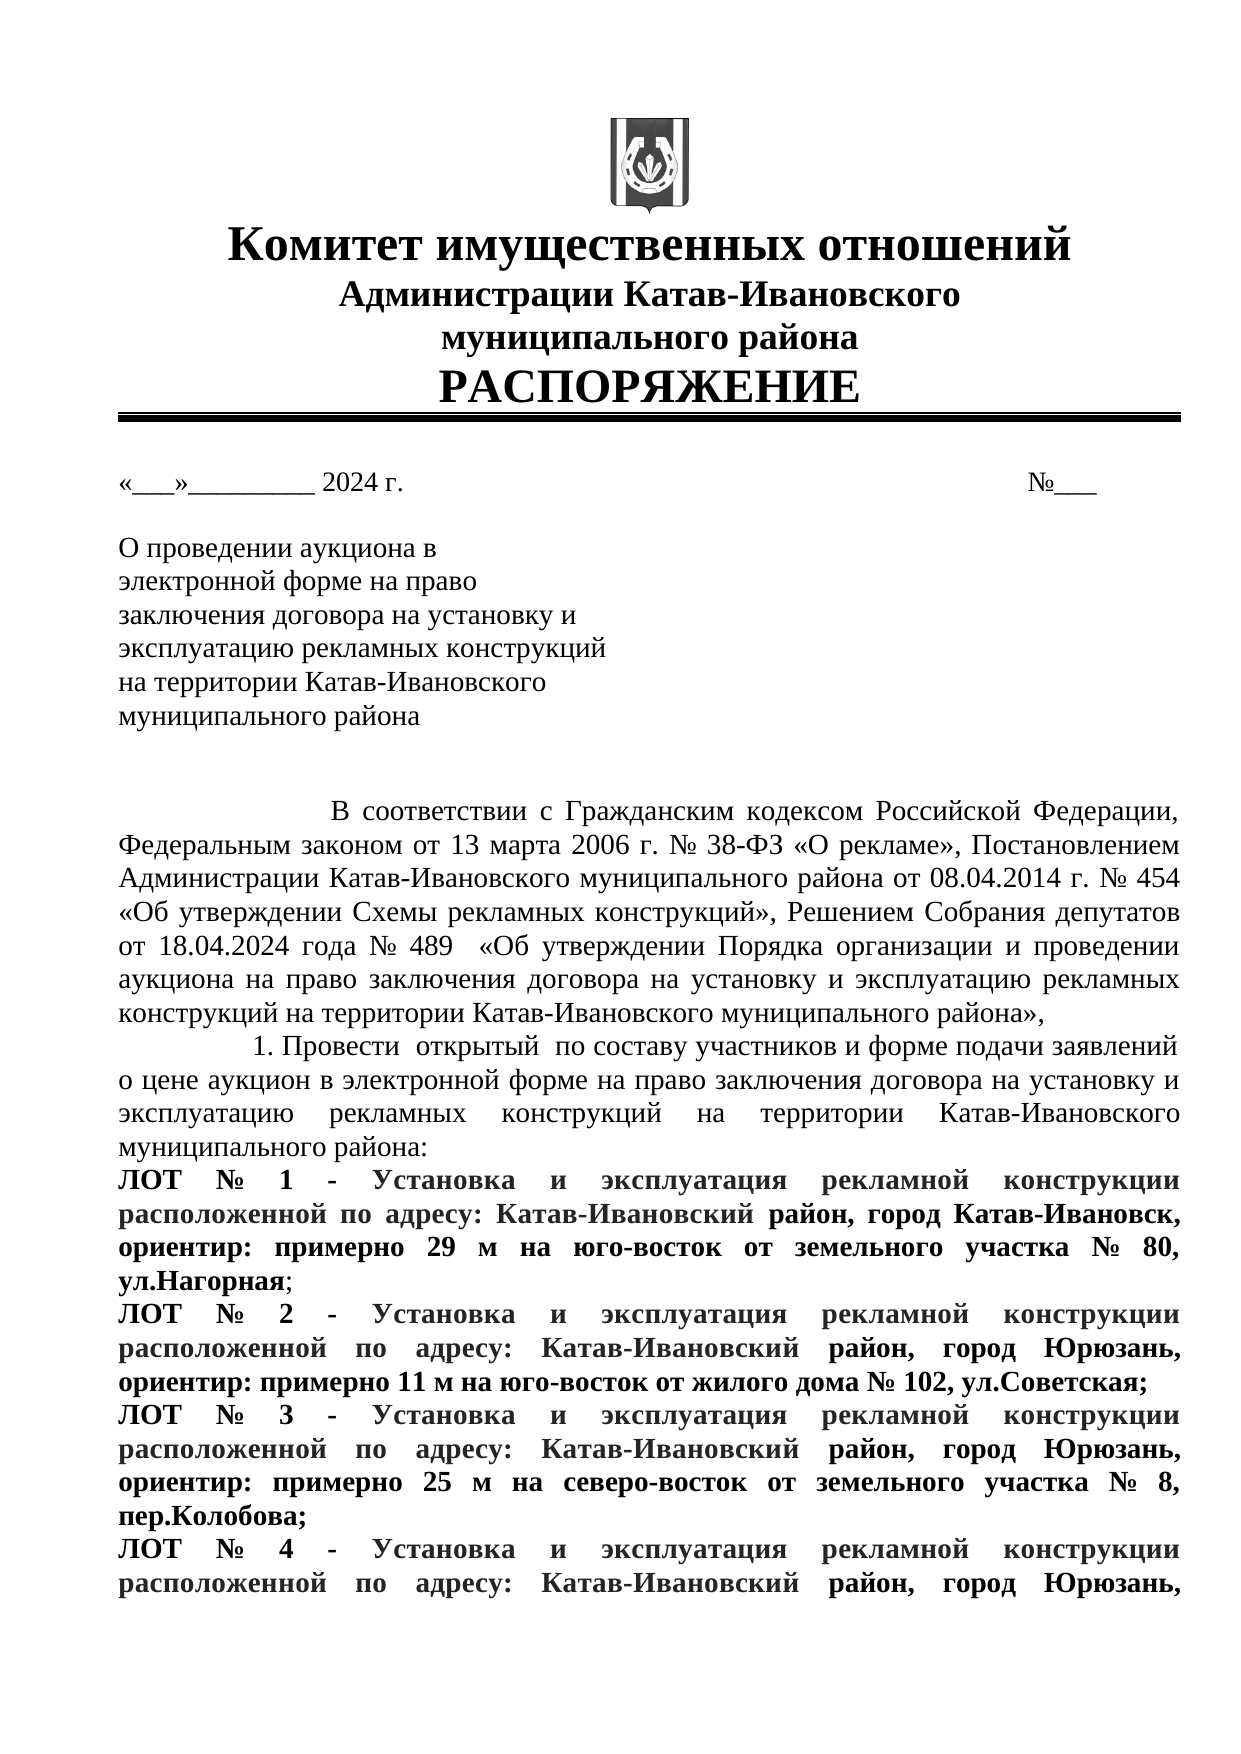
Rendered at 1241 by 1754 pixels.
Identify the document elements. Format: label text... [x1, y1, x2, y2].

text РАСПОРЯЖЕНИЕ [118, 357, 1181, 412]
text В соответствии с Гражданским кодексом Российской Федерации, Федеральным законом от 13 марта 2006 г. № 38-ФЗ «О рекламе», Постановлением Администрации Катав-Ивановского муниципального района от 08.04.2014 г. № 454 «Об утверждении Схемы рекламных конструкций», Решением Собрания депутатов от 18.04.2024 года № 489 «Об утверждении Порядка организации и проведении аукциона на право заключения договора на установку и эксплуатацию рекламных конструкций на территории Катав-Ивановского муниципального района», [118, 793, 1181, 1028]
text 1. Провести открытый по составу участников и форме подачи заявлений о цене аукцион в электронной форме на право заключения договора на установку и эксплуатацию рекламных конструкций на территории Катав-Ивановского муниципального района: [118, 1028, 1181, 1162]
text ЛОТ № 1 - Установка и эксплуатация рекламной конструкции расположенной по адресу: Катав-Ивановский район, город Катав-Ивановск, ориентир: примерно 29 м на юго-восток от земельного участка № 80, ул.Нагорная; [118, 1162, 1181, 1297]
text ЛОТ № 2 - Установка и эксплуатация рекламной конструкции расположенной по адресу: Катав-Ивановский район, город Юрюзань, ориентир: примерно 11 м на юго-восток от жилого дома № 102, ул.Советская; [118, 1297, 1181, 1397]
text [118, 1531, 1181, 1598]
text «___»_________ 2024 г. №___ [118, 465, 1181, 498]
picture [610, 118, 689, 214]
text эксплуатацию рекламных конструкций [118, 631, 1181, 664]
text Администрации Катав-Ивановского [118, 271, 1181, 314]
text муниципального района [118, 314, 1181, 357]
text ЛОТ № 3 - Установка и эксплуатация рекламной конструкции расположенной по адресу: Катав-Ивановский район, город Юрюзань, ориентир: примерно 25 м на северо-восток от земельного участка № 8, пер.Колобова; [118, 1397, 1181, 1531]
text О проведении аукциона в [118, 530, 1181, 563]
text электронной форме на право [118, 563, 1181, 597]
text заключения договора на установку и [118, 597, 1181, 631]
text на территории Катав-Ивановского [118, 664, 1181, 698]
text Комитет имущественных отношений [118, 213, 1181, 271]
text муниципального района [118, 698, 1181, 731]
